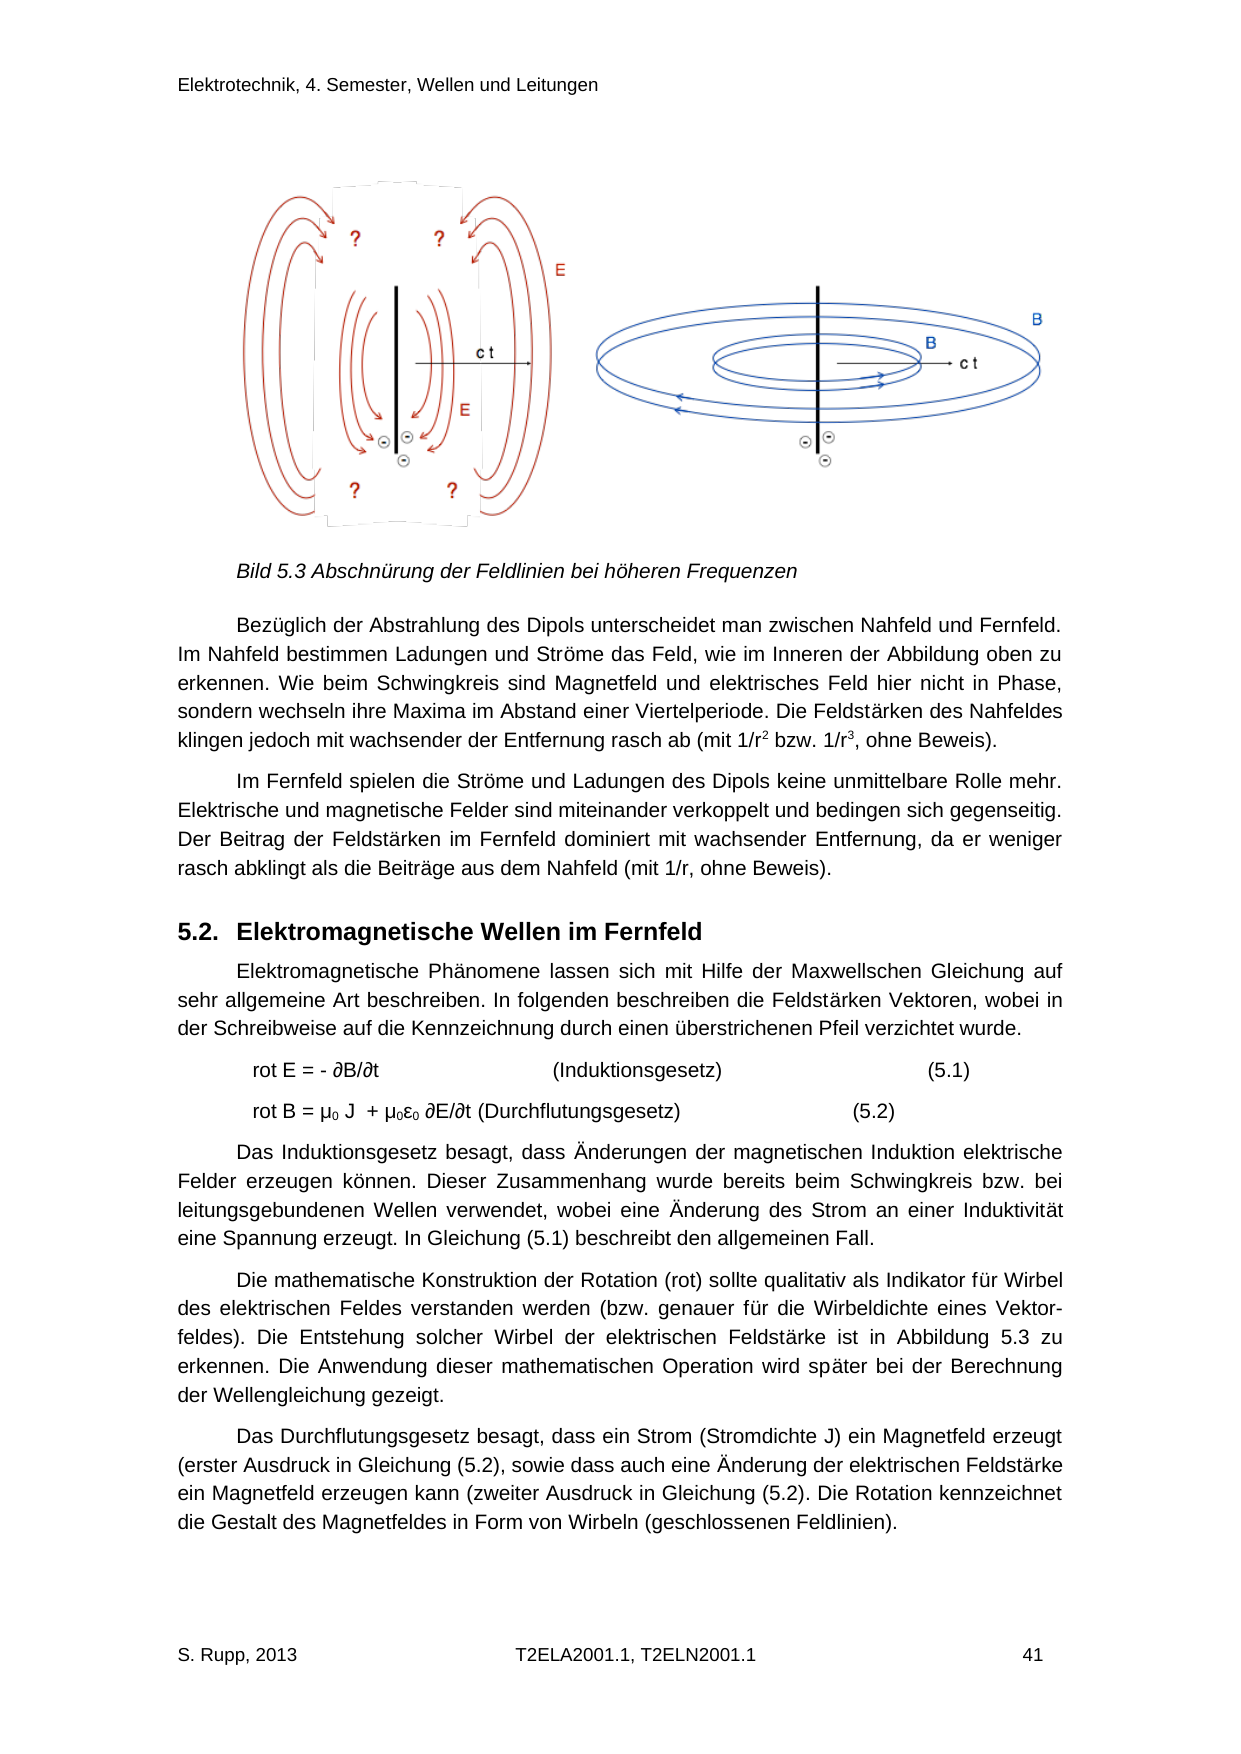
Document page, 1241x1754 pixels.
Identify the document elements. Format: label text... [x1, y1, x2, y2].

list Elektromagnetische Wellen im Fernfeld [177, 917, 1063, 946]
text Elektromagnetische Phänomene lassen sich mit Hilfe der Maxwellschen Gleichung auf sehr allgemeine Art beschreiben. In folgenden beschreiben die Feldstärken Vektoren, wobei in der Schreibweise auf die Kennzeichnung durch einen überstrichenen Pfeil verzichtet wurde. [177, 959, 1063, 1040]
text Die mathematische Konstruktion der Rotation (rot) sollte qualitativ als Indikator für Wirbel des elektrischen Feldes verstanden werden (bzw. genauer für die Wirbeldichte eines Vektor-feldes). Die Entstehung solcher Wirbel der elektrischen Feldstärke ist in Abbildung 5.3 zu erkennen. Die Anwendung dieser mathematischen Operation wird später bei der Berechnung der Wellengleichung gezeigt. [177, 1267, 1063, 1406]
text Bezüglich der Abstrahlung des Dipols unterscheidet man zwischen Nahfeld und Fernfeld. Im Nahfeld bestimmen Ladungen und Ströme das Feld, wie im Inneren der Abbildung oben zu erkennen. Wie beim Schwingkreis sind Magnetfeld und elektrisches Feld hier nicht in Phase, sondern wechseln ihre Maxima im Abstand einer Viertelperiode. Die Feldstärken des Nahfeldes klingen jedoch mit wachsender der Entfernung rasch ab (mit 1/r2 bzw. 1/r3, ohne Beweis). [177, 613, 1063, 752]
picture [236, 177, 1052, 530]
text rot E = - ∂B/∂t (Induktionsgesetz) (5.1) [177, 1057, 1063, 1081]
text Bild 5.3 Abschnürung der Feldlinien bei höheren Frequenzen [177, 559, 1063, 583]
text Das Durchflutungsgesetz besagt, dass ein Strom (Stromdichte J) ein Magnetfeld erzeugt (erster Ausdruck in Gleichung (5.2), sowie dass auch eine Änderung der elektrischen Feldstärke ein Magnetfeld erzeugen kann (zweiter Ausdruck in Gleichung (5.2). Die Rotation kennzeichnet die Gestalt des Magnetfeldes in Form von Wirbeln (geschlossenen Feldlinien). [177, 1424, 1063, 1534]
text rot B = μ0 J + μ0ε0 ∂E/∂t (Durchflutungsgesetz) (5.2) [177, 1099, 1063, 1123]
text Das Induktionsgesetz besagt, dass Änderungen der magnetischen Induktion elektrische Felder erzeugen können. Dieser Zusammenhang wurde bereits beim Schwingkreis bzw. bei leitungsgebundenen Wellen verwendet, wobei eine Änderung des Strom an einer Induktivität eine Spannung erzeugt. In Gleichung (5.1) beschreibt den allgemeinen Fall. [177, 1140, 1063, 1250]
text Im Fernfeld spielen die Ströme und Ladungen des Dipols keine unmittelbare Rolle mehr. Elektrische und magnetische Felder sind miteinander verkoppelt und bedingen sich gegenseitig. Der Beitrag der Feldstärken im Fernfeld dominiert mit wachsender Entfernung, da er weniger rasch abklingt als die Beiträge aus dem Nahfeld (mit 1/r, ohne Beweis). [177, 769, 1063, 879]
